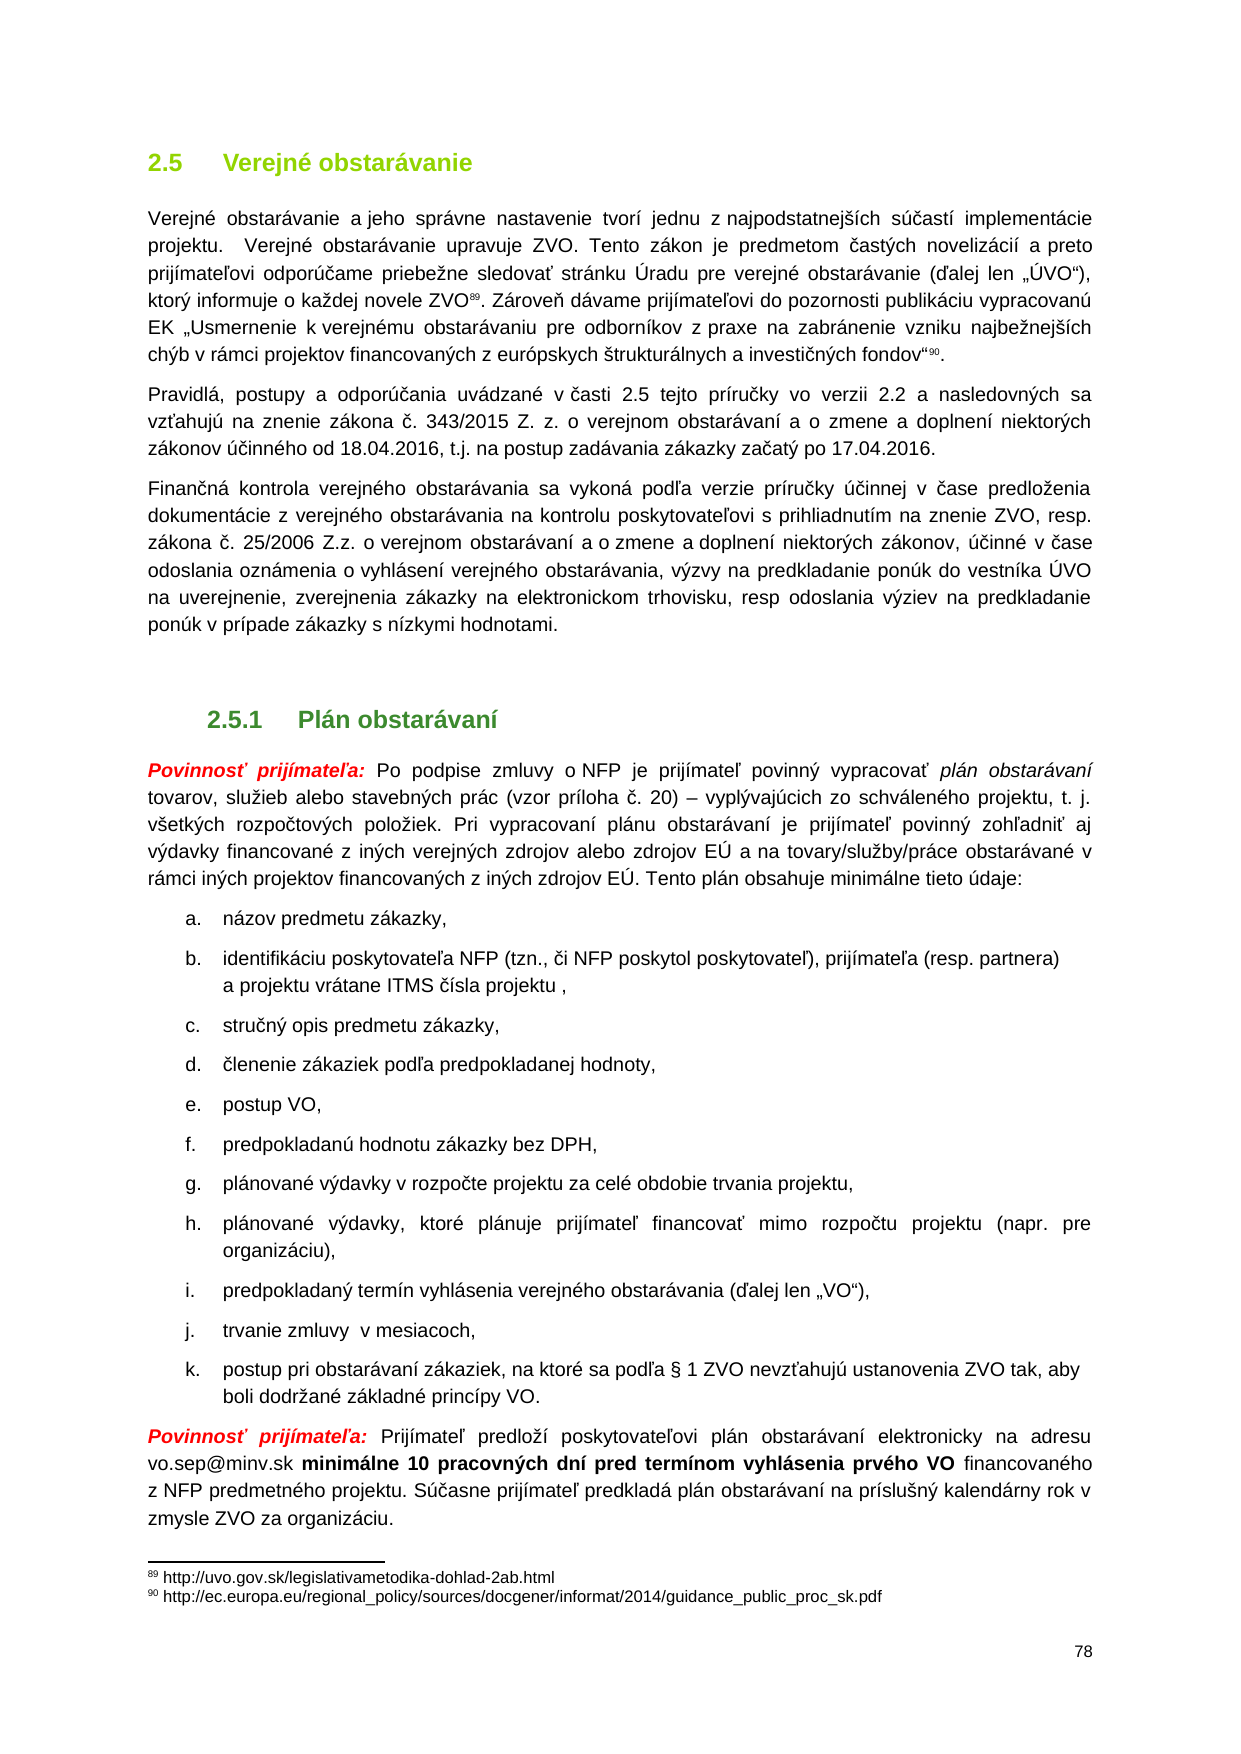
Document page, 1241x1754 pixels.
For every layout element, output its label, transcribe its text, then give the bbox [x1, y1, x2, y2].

list stručný opis predmetu zákazky, [185, 1013, 1092, 1036]
subtitle Plán obstarávaní [207, 705, 1092, 733]
subtitle Verejné obstarávanie [148, 148, 1092, 176]
list predpokladanú hodnotu zákazky bez DPH, [185, 1132, 1092, 1155]
list postup pri obstarávaní zákaziek, na ktoré sa podľa § 1 ZVO nevzťahujú ustanovenia ZVO tak, aby boli dodržané základné princípy VO. [185, 1358, 1092, 1408]
list plánované výdavky, ktoré plánuje prijímateľ financovať mimo rozpočtu projektu (napr. pre organizáciu), [185, 1212, 1092, 1262]
list predpokladaný termín vyhlásenia verejného obstarávania (ďalej len „VO“), [185, 1279, 1092, 1301]
list plánované výdavky v rozpočte projektu za celé obdobie trvania projektu, [185, 1172, 1092, 1195]
list názov predmetu zákazky, [185, 907, 1092, 929]
list postup VO, [185, 1093, 1092, 1116]
text Povinnosť prijímateľa: Prijímateľ predloží poskytovateľovi plán obstarávaní elektronicky na adresu vo.sep@minv.sk minimálne 10 pracovných dní pred termínom vyhlásenia prvého VO financovaného z NFP predmetného projektu. Súčasne prijímateľ predkladá plán obstarávaní na príslušný kalendárny rok v zmysle ZVO za organizáciu. [148, 1425, 1092, 1529]
text Verejné obstarávanie a jeho správne nastavenie tvorí jednu z najpodstatnejších súčastí implementácie projektu. Verejné obstarávanie upravuje ZVO. Tento zákon je predmetom častých novelizácií a preto prijímateľovi odporúčame priebežne sledovať stránku Úradu pre verejné obstarávanie (ďalej len „ÚVO“), ktorý informuje o každej novele ZVO. Zároveň dávame prijímateľovi do pozornosti publikáciu vypracovanú EK „Usmernenie k verejnému obstarávaniu pre odborníkov z praxe na zabránenie vzniku najbežnejších chýb v rámci projektov financovaných z európskych štrukturálnych a investičných fondov“. [148, 207, 1092, 366]
list trvanie zmluvy v mesiacoch, [185, 1318, 1092, 1341]
text Pravidlá, postupy a odporúčania uvádzané v časti 2.5 tejto príručky vo verzii 2.2 a nasledovných sa vzťahujú na znenie zákona č. 343/2015 Z. z. o verejnom obstarávaní a o zmene a doplnení niektorých zákonov účinného od 18.04.2016, t.j. na postup zadávania zákazky začatý po 17.04.2016. [148, 383, 1092, 460]
list členenie zákaziek podľa predpokladanej hodnoty, [185, 1053, 1092, 1076]
list Povinnosť prijímateľa: Po podpise zmluvy o NFP je prijímateľ povinný vypracovať plán obstarávaní tovarov, služieb alebo stavebných prác (vzor príloha č. 20) – vyplývajúcich zo schváleného projektu, t. j. všetkých rozpočtových položiek. Pri vypracovaní plánu obstarávaní je prijímateľ povinný zohľadniť aj výdavky financované z iných verejných zdrojov alebo zdrojov EÚ a na tovary/služby/práce obstarávané v rámci iných projektov financovaných z iných zdrojov EÚ. Tento plán obsahuje minimálne tieto údaje: [148, 758, 1092, 890]
text Finančná kontrola verejného obstarávania sa vykoná podľa verzie príručky účinnej v čase predloženia dokumentácie z verejného obstarávania na kontrolu poskytovateľovi s prihliadnutím na znenie ZVO, resp. zákona č. 25/2006 Z.z. o verejnom obstarávaní a o zmene a doplnení niektorých zákonov, účinné v čase odoslania oznámenia o vyhlásení verejného obstarávania, výzvy na predkladanie ponúk do vestníka ÚVO na uverejnenie, zverejnenia zákazky na elektronickom trhovisku, resp odoslania výziev na predkladanie ponúk v prípade zákazky s nízkymi hodnotami. [148, 477, 1092, 636]
list identifikáciu poskytovateľa NFP (tzn., či NFP poskytol poskytovateľ), prijímateľa (resp. partnera) a projektu vrátane ITMS čísla projektu , [185, 947, 1092, 996]
